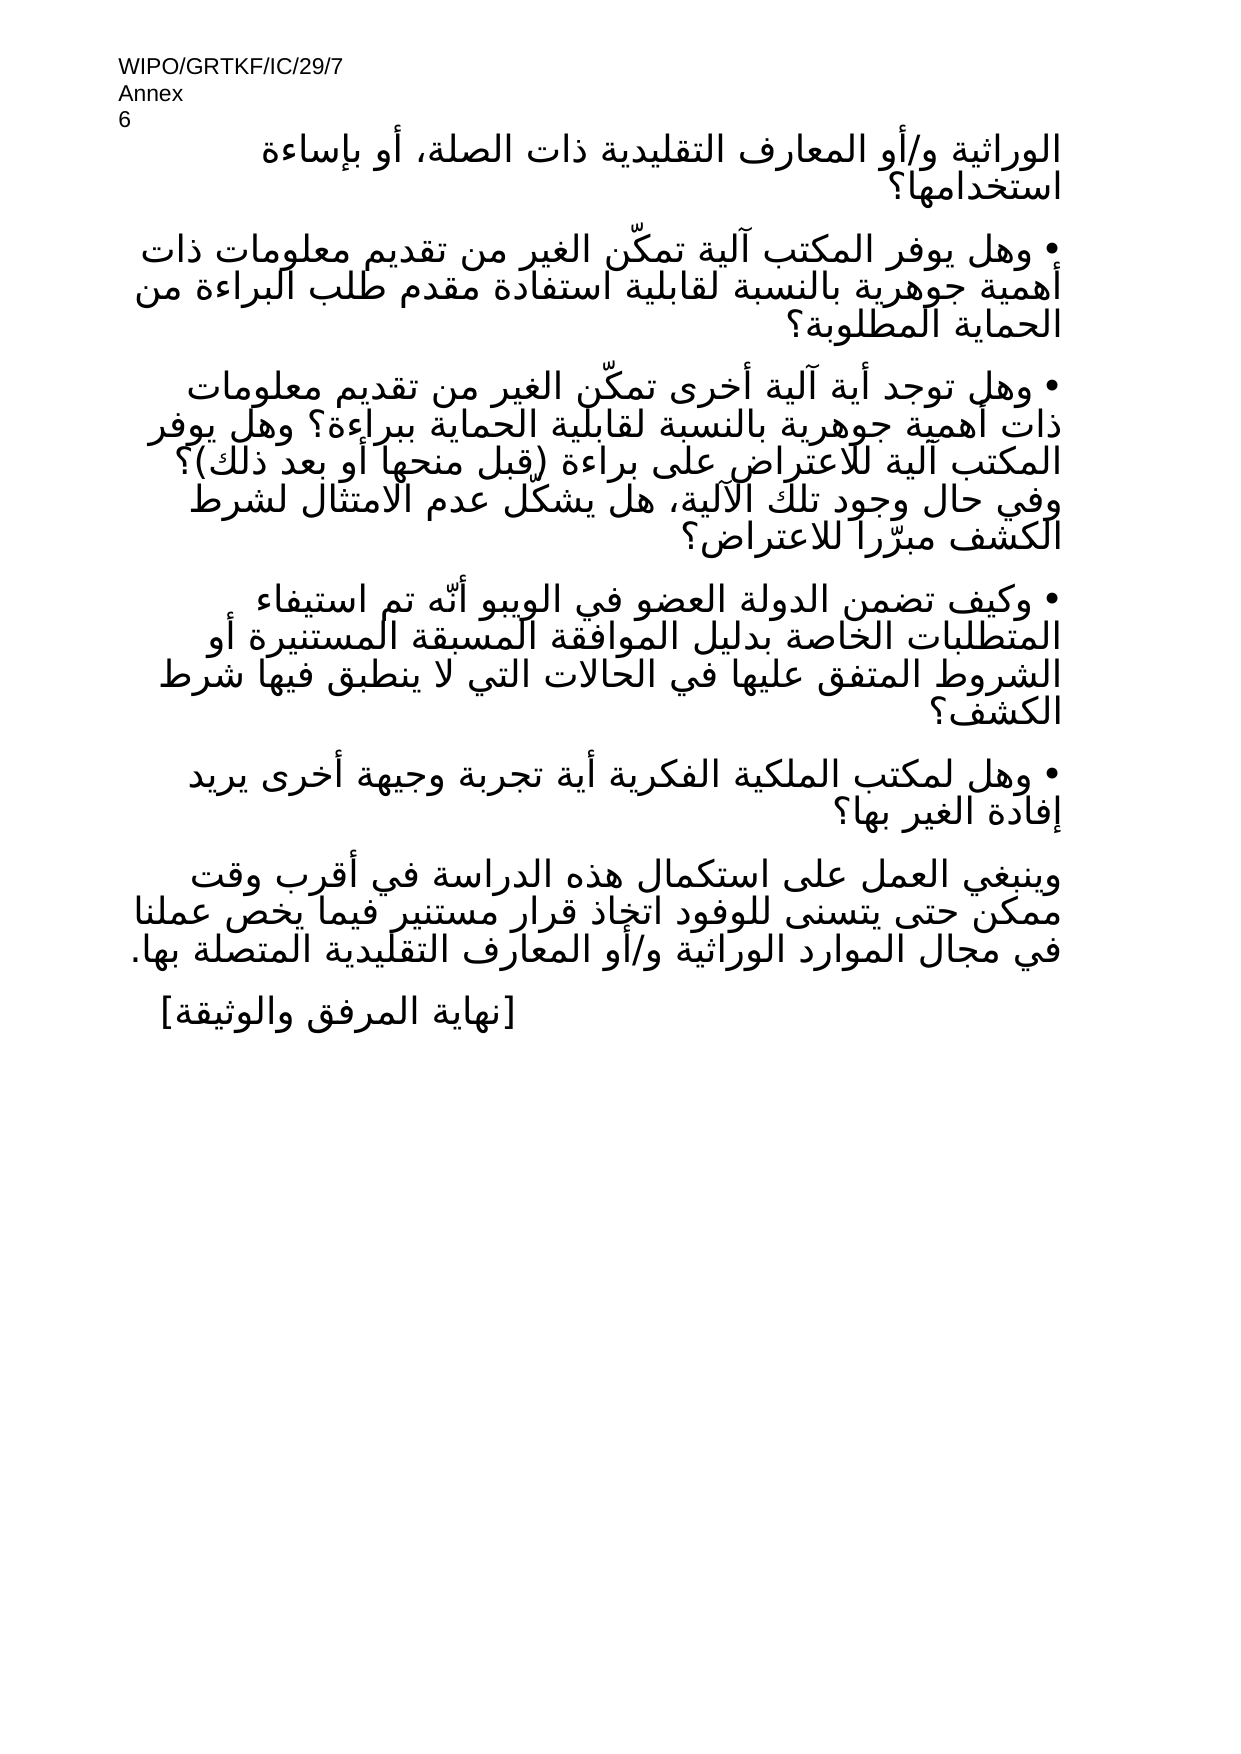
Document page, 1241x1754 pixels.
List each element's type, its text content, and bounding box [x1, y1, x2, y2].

text [نهاية المرفق والوثيقة] [362, 995, 479, 1032]
text • وهل توجد أية آلية أخرى تمكّن الغير من تقديم معلومات ذات أهمية جوهرية بالنسبة لقابلية الحماية ببراءة؟ وهل يوفر المكتب آلية للاعتراض على براءة (قبل منحها أو بعد ذلك)؟ وفي حال وجود تلك الآلية، هل يشكّل عدم الامتثال لشرط الكشف مبرّرا للاعتراض؟ [118, 370, 1063, 557]
text [نهاية المرفق والوثيقة] [244, 995, 402, 1032]
text • وهل يوفر المكتب آلية تمكّن الغير من تقديم معلومات ذات أهمية جوهرية بالنسبة لقابلية استفادة مقدم طلب البراءة من الحماية المطلوبة؟ [118, 232, 1063, 345]
text • وهل لمكتب الملكية الفكرية أية تجربة وجيهة أخرى يريد إفادة الغير بها؟ [118, 757, 1063, 832]
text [118, 132, 1063, 207]
text [نهاية المرفق والوثيقة] [118, 995, 259, 1032]
text • وكيف تضمن الدولة العضو في الويبو أنّه تم استيفاء المتطلبات الخاصة بدليل الموافقة المسبقة المستنيرة أو الشروط المتفق عليها في الحالات التي لا ينطبق فيها شرط الكشف؟ [118, 582, 1063, 732]
text [نهاية المرفق والوثيقة] [469, 995, 516, 1032]
text وينبغي العمل على استكمال هذه الدراسة في أقرب وقت ممكن حتى يتسنى للوفود اتخاذ قرار مستنير فيما يخص عملنا في مجال الموارد الوراثية و/أو المعارف التقليدية المتصلة بها. [118, 857, 1063, 970]
